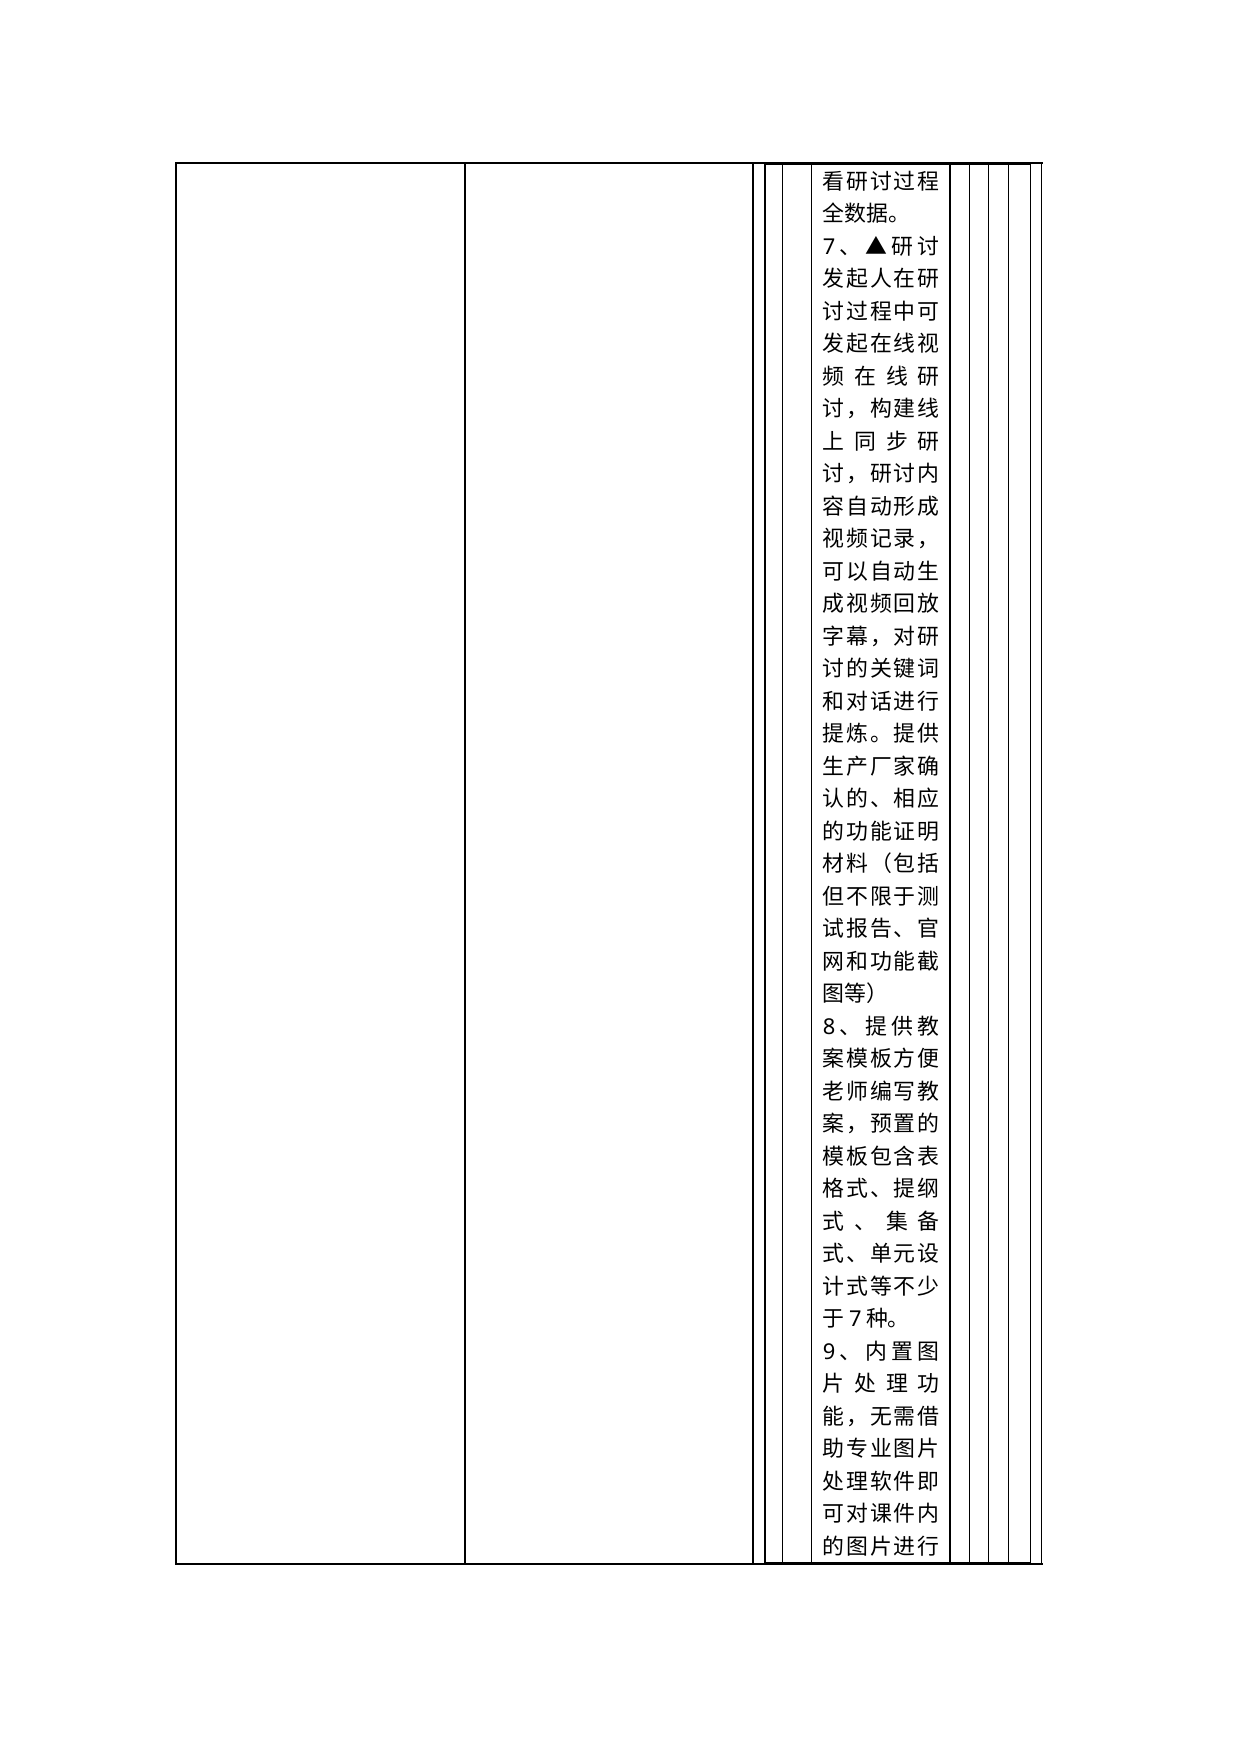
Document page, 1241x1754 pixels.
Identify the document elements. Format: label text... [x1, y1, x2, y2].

table_cell [989, 165, 1008, 1562]
table_cell [1031, 164, 1041, 1563]
table_cell [783, 165, 811, 1562]
table_cell [1009, 165, 1030, 1562]
table_cell 1 [177, 164, 464, 1563]
table_cell [754, 164, 764, 1563]
table_cell [766, 165, 782, 1562]
table_cell [951, 165, 969, 1562]
table_cell [970, 165, 988, 1562]
table_cell [812, 165, 949, 1562]
table_cell [466, 164, 752, 1563]
